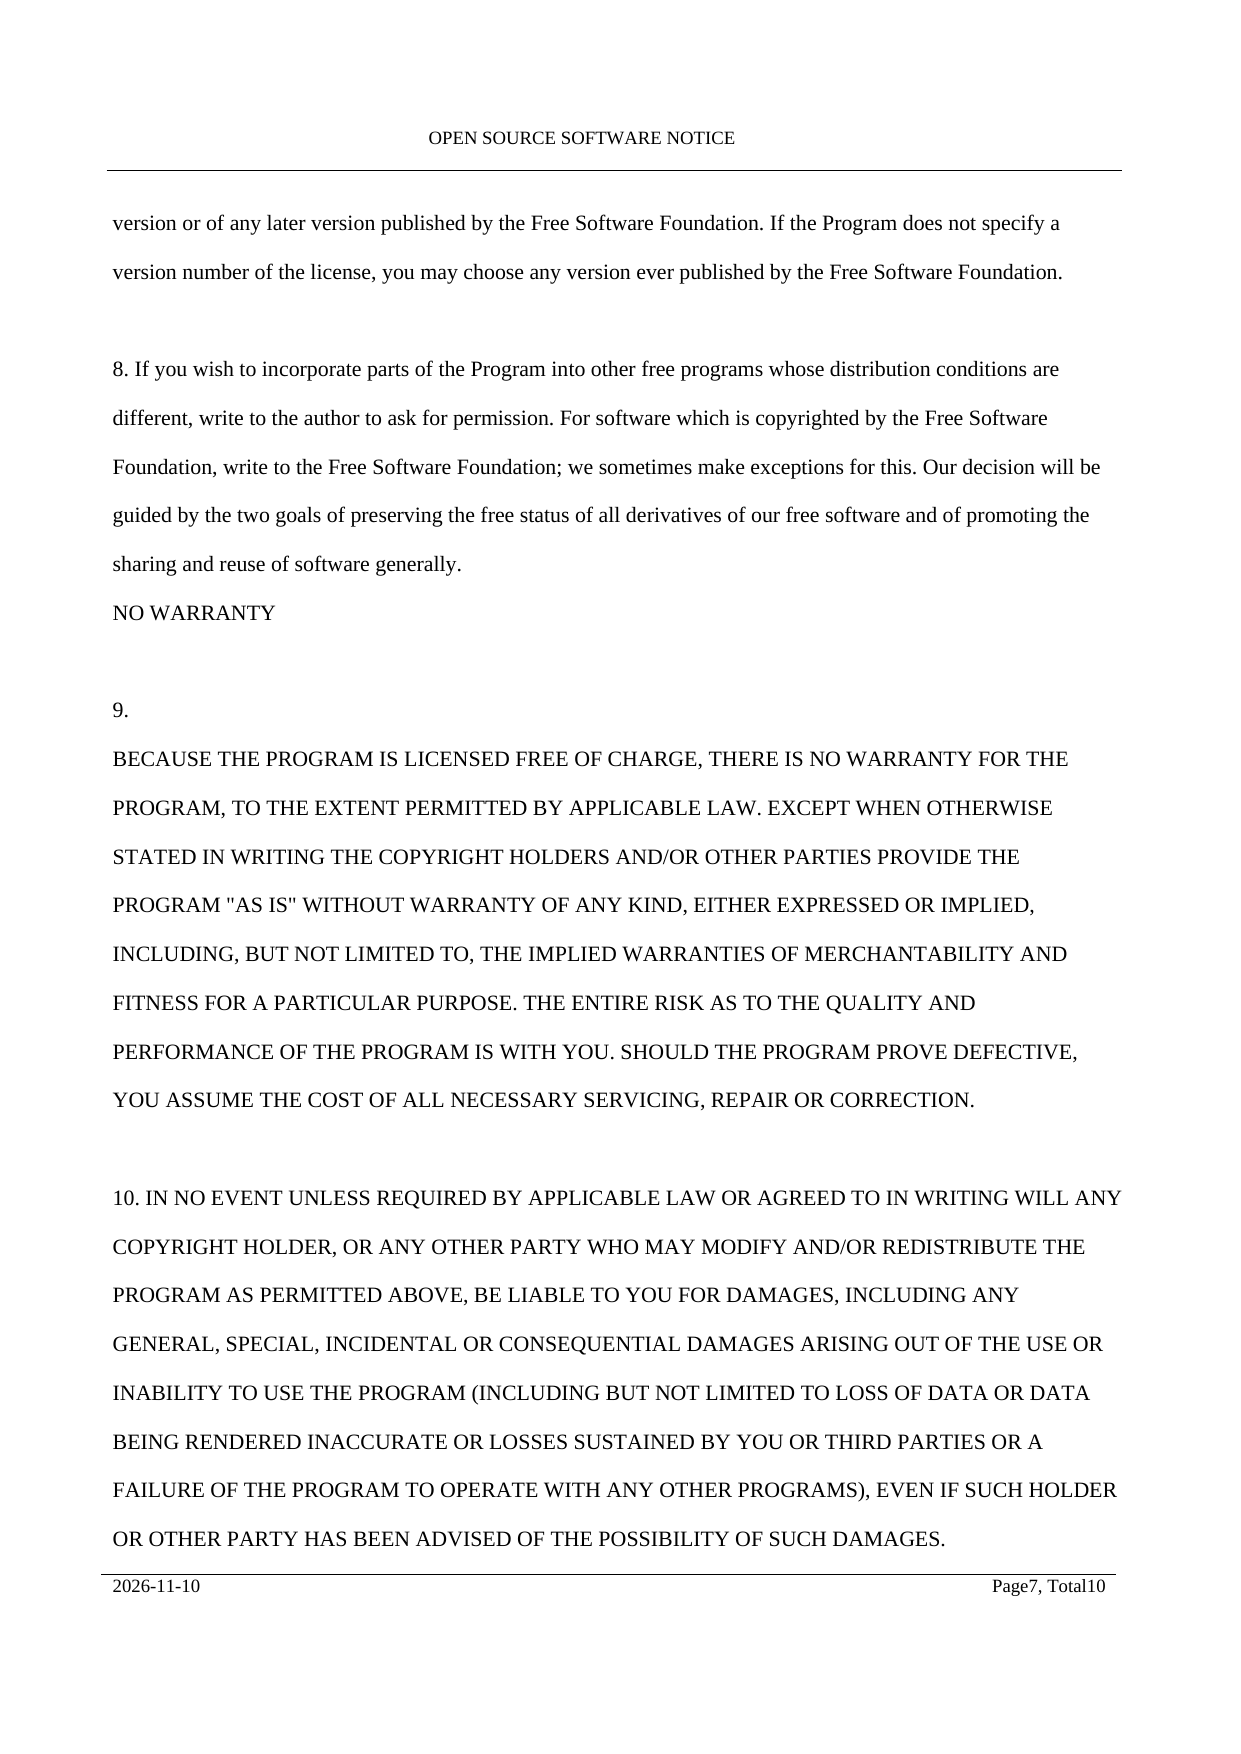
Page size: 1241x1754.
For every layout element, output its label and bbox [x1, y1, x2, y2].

text [112, 206, 1128, 1555]
